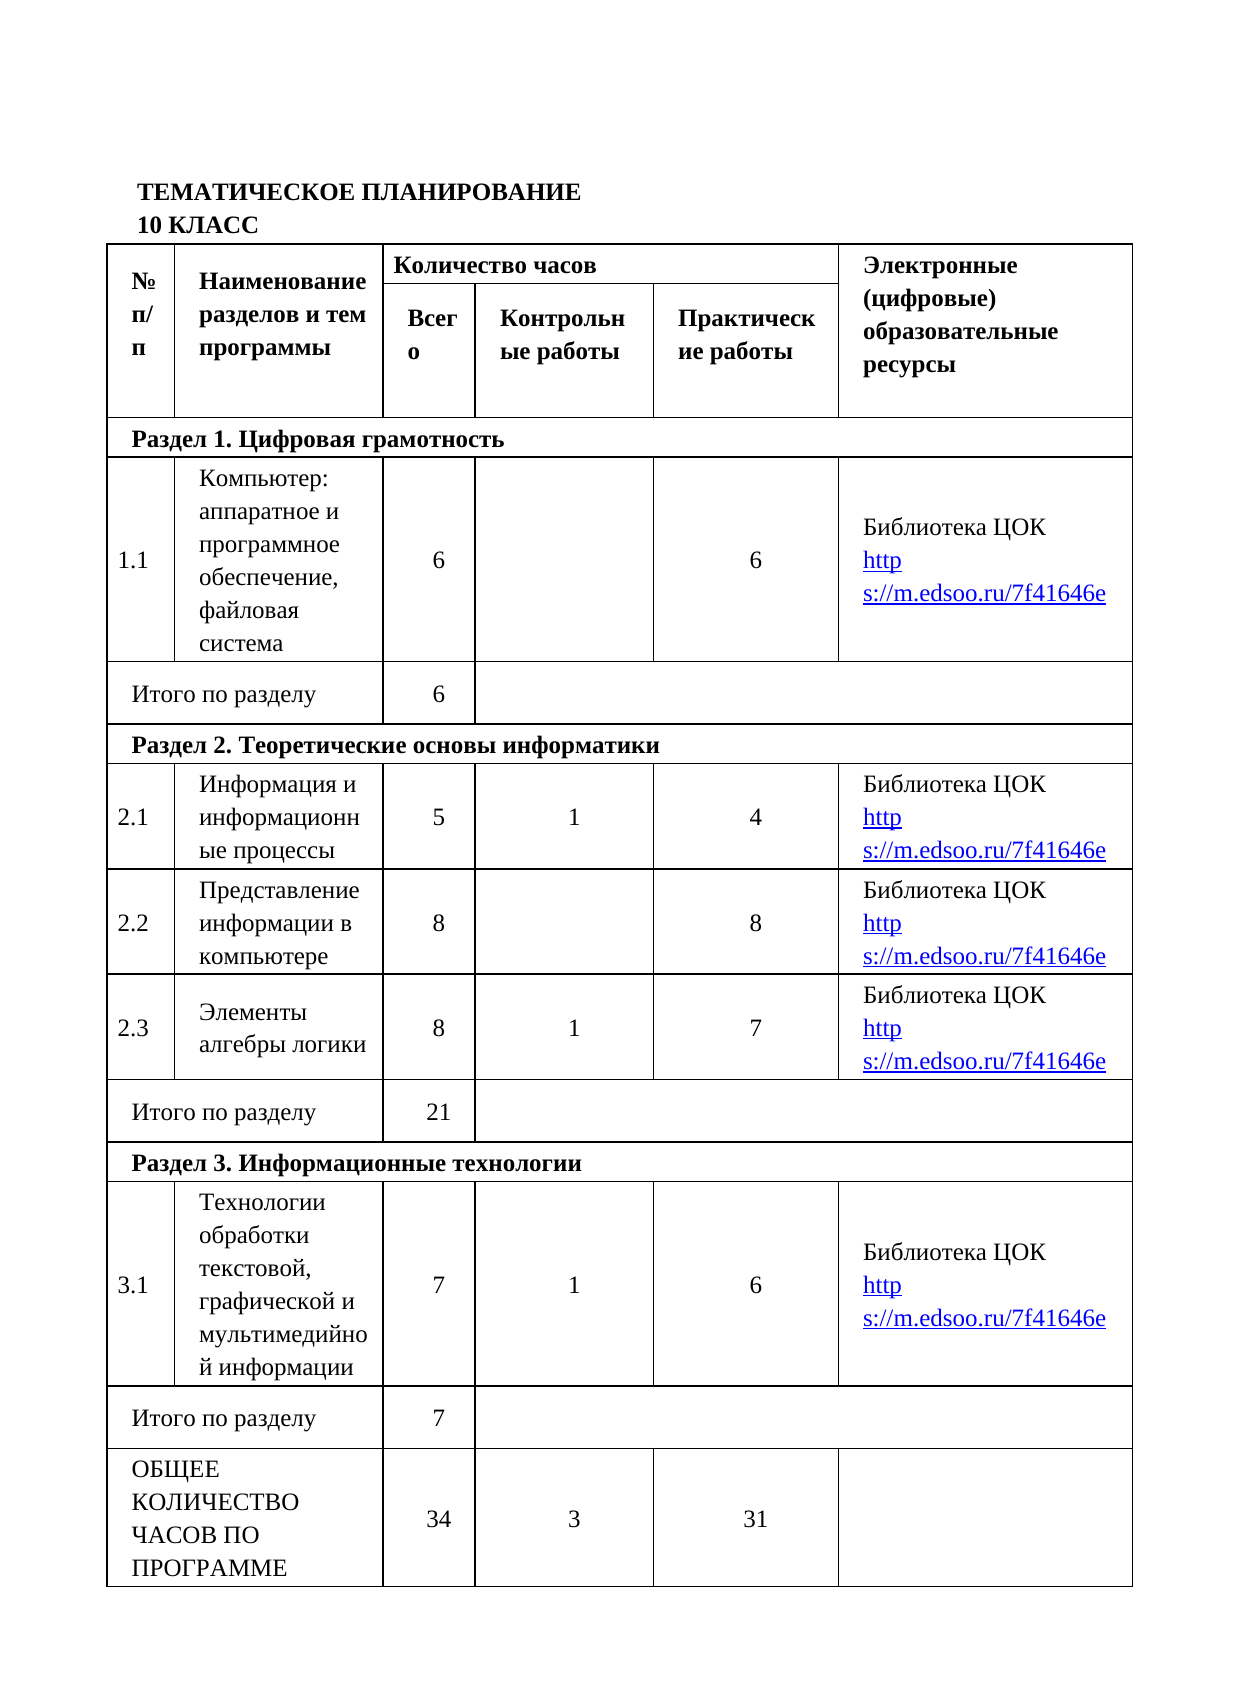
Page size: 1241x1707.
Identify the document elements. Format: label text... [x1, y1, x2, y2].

table_cell 31 [654, 1449, 838, 1586]
table_cell 5 [384, 764, 474, 868]
table_header № п/п [108, 245, 174, 417]
table_cell 1 [476, 764, 653, 868]
table_cell Библиотека ЦОК https://m.edsoo.ru/7f41646e [839, 975, 1132, 1079]
table_cell Всего [384, 284, 474, 417]
text 10 КЛАСС [131, 210, 1122, 239]
table_cell 6 [654, 458, 838, 661]
table_cell ОБЩЕЕ КОЛИЧЕСТВО ЧАСОВ ПО ПРОГРАММЕ [108, 1449, 382, 1586]
table_cell 34 [384, 1449, 474, 1586]
table_cell [476, 1080, 1132, 1141]
table_cell Практические работы [654, 284, 838, 417]
table_cell 6 [384, 458, 474, 661]
table_cell Раздел 2. Теоретические основы информатики [108, 725, 1132, 762]
table_header Количество часов [384, 245, 838, 283]
table_cell [476, 662, 1132, 723]
table_cell 1.1 [108, 458, 174, 661]
table_cell Элементы алгебры логики [175, 975, 382, 1079]
table_cell Библиотека ЦОК https://m.edsoo.ru/7f41646e [839, 764, 1132, 868]
table_cell 7 [384, 1387, 474, 1447]
table_cell 21 [384, 1080, 474, 1141]
table_cell [476, 1387, 1132, 1447]
table_cell 7 [384, 1182, 474, 1385]
table_cell 6 [654, 1182, 838, 1385]
table_cell 1 [476, 975, 653, 1079]
table_cell Итого по разделу [108, 1080, 382, 1141]
table_cell [476, 458, 653, 661]
table_cell 8 [654, 870, 838, 973]
table_cell 8 [384, 975, 474, 1079]
table_cell Технологии обработки текстовой, графической и мультимедийной информации [175, 1182, 382, 1385]
table_cell Представление информации в компьютере [175, 870, 382, 973]
table_cell Раздел 3. Информационные технологии [108, 1143, 1132, 1181]
table_cell Компьютер: аппаратное и программное обеспечение, файловая система [175, 458, 382, 661]
table_cell Библиотека ЦОК https://m.edsoo.ru/7f41646e [839, 1182, 1132, 1385]
table_header Электронные (цифровые) образовательные ресурсы [839, 245, 1132, 417]
table_cell 2.2 [108, 870, 174, 973]
table_cell Итого по разделу [108, 1387, 382, 1447]
table_cell 7 [654, 975, 838, 1079]
table_cell Итого по разделу [108, 662, 382, 723]
table_cell Информация и информационные процессы [175, 764, 382, 868]
text ТЕМАТИЧЕСКОЕ ПЛАНИРОВАНИЕ [131, 177, 1122, 206]
table_cell [839, 1449, 1132, 1586]
table_cell Библиотека ЦОК https://m.edsoo.ru/7f41646e [839, 870, 1132, 973]
table_cell 6 [384, 662, 474, 723]
table_cell 8 [384, 870, 474, 973]
table_cell Контрольные работы [476, 284, 653, 417]
table_header Наименование разделов и тем программы [175, 245, 382, 417]
table_cell 1 [476, 1182, 653, 1385]
table_cell 2.3 [108, 975, 174, 1079]
table_cell 3 [476, 1449, 653, 1586]
table_cell [476, 870, 653, 973]
table_cell 3.1 [108, 1182, 174, 1385]
table_cell Раздел 1. Цифровая грамотность [108, 418, 1132, 456]
table_cell 4 [654, 764, 838, 868]
table_cell 2.1 [108, 764, 174, 868]
table_cell Библиотека ЦОК https://m.edsoo.ru/7f41646e [839, 458, 1132, 661]
